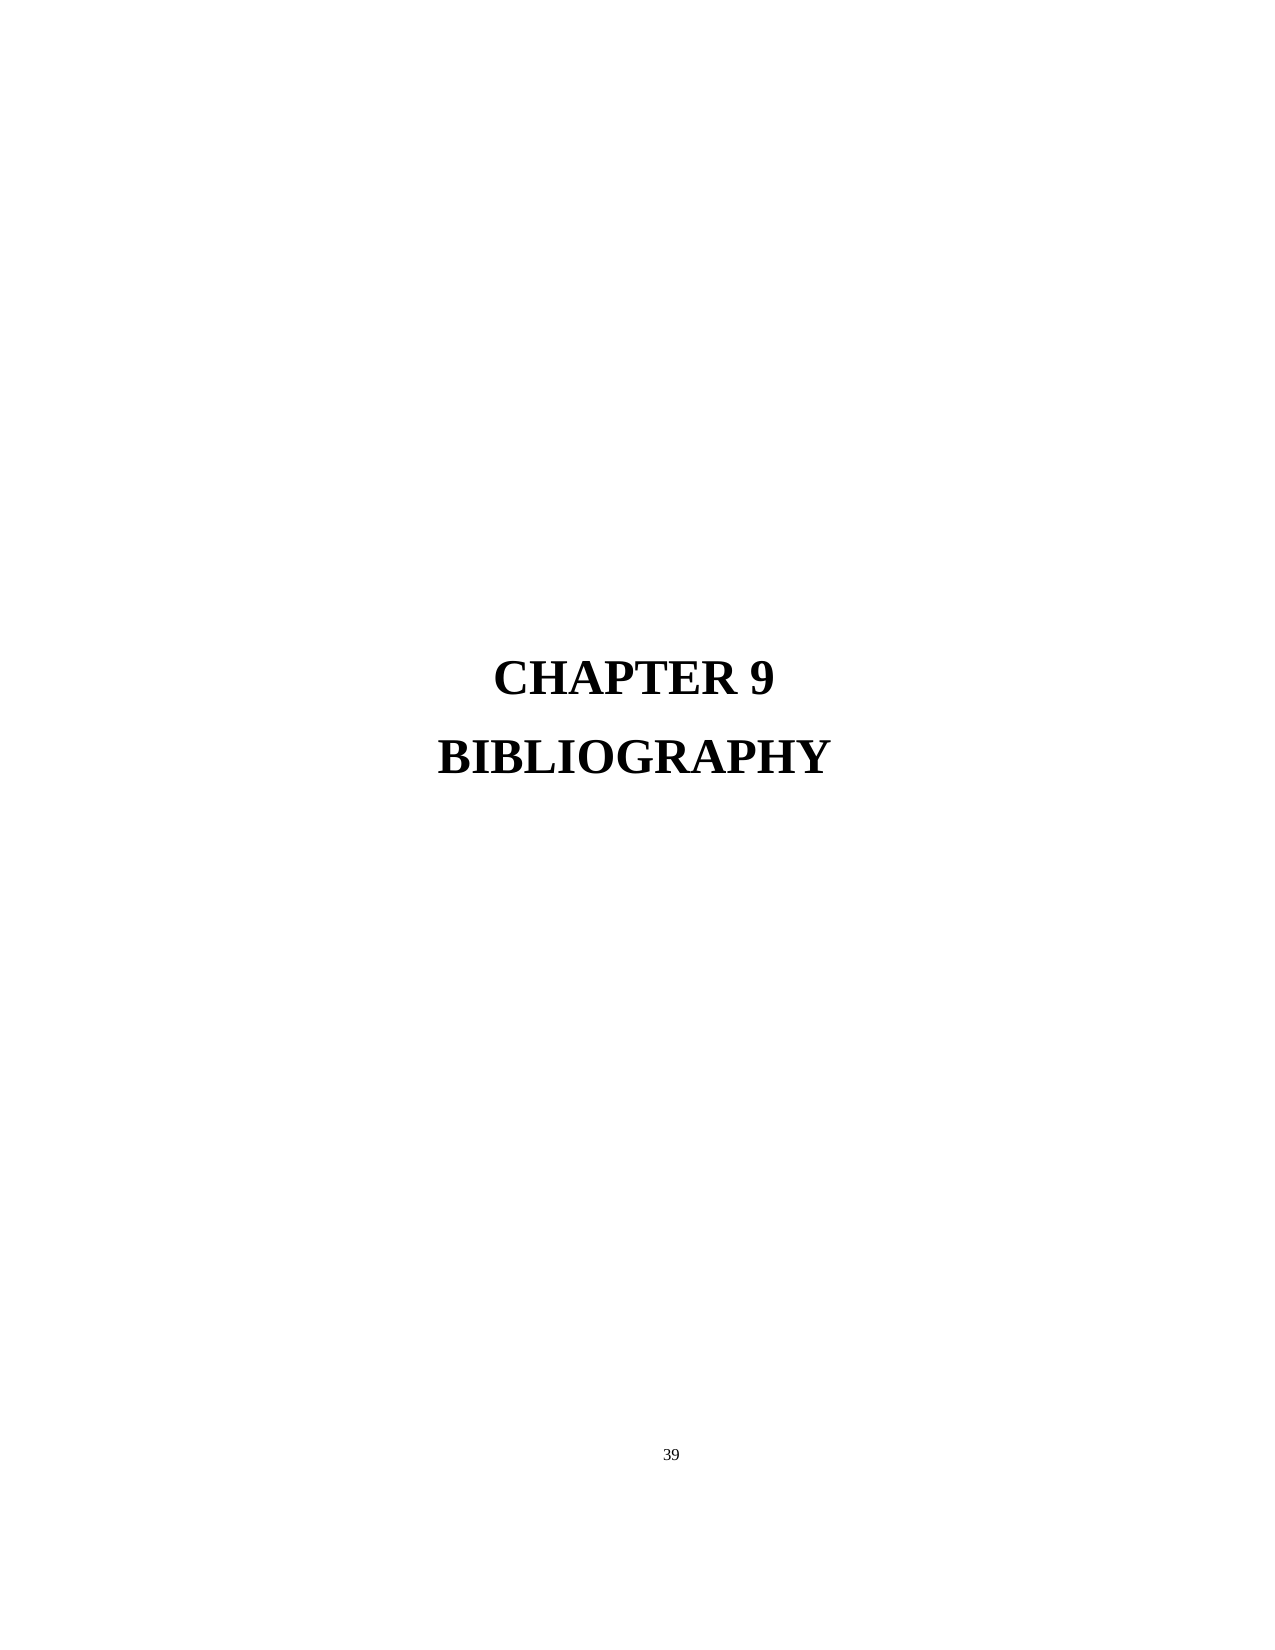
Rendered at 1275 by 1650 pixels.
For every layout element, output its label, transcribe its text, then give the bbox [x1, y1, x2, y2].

text BIBLIOGRAPHY [150, 726, 1117, 784]
text 39 [150, 1445, 1117, 1464]
text CHAPTER 9 [150, 648, 1117, 706]
